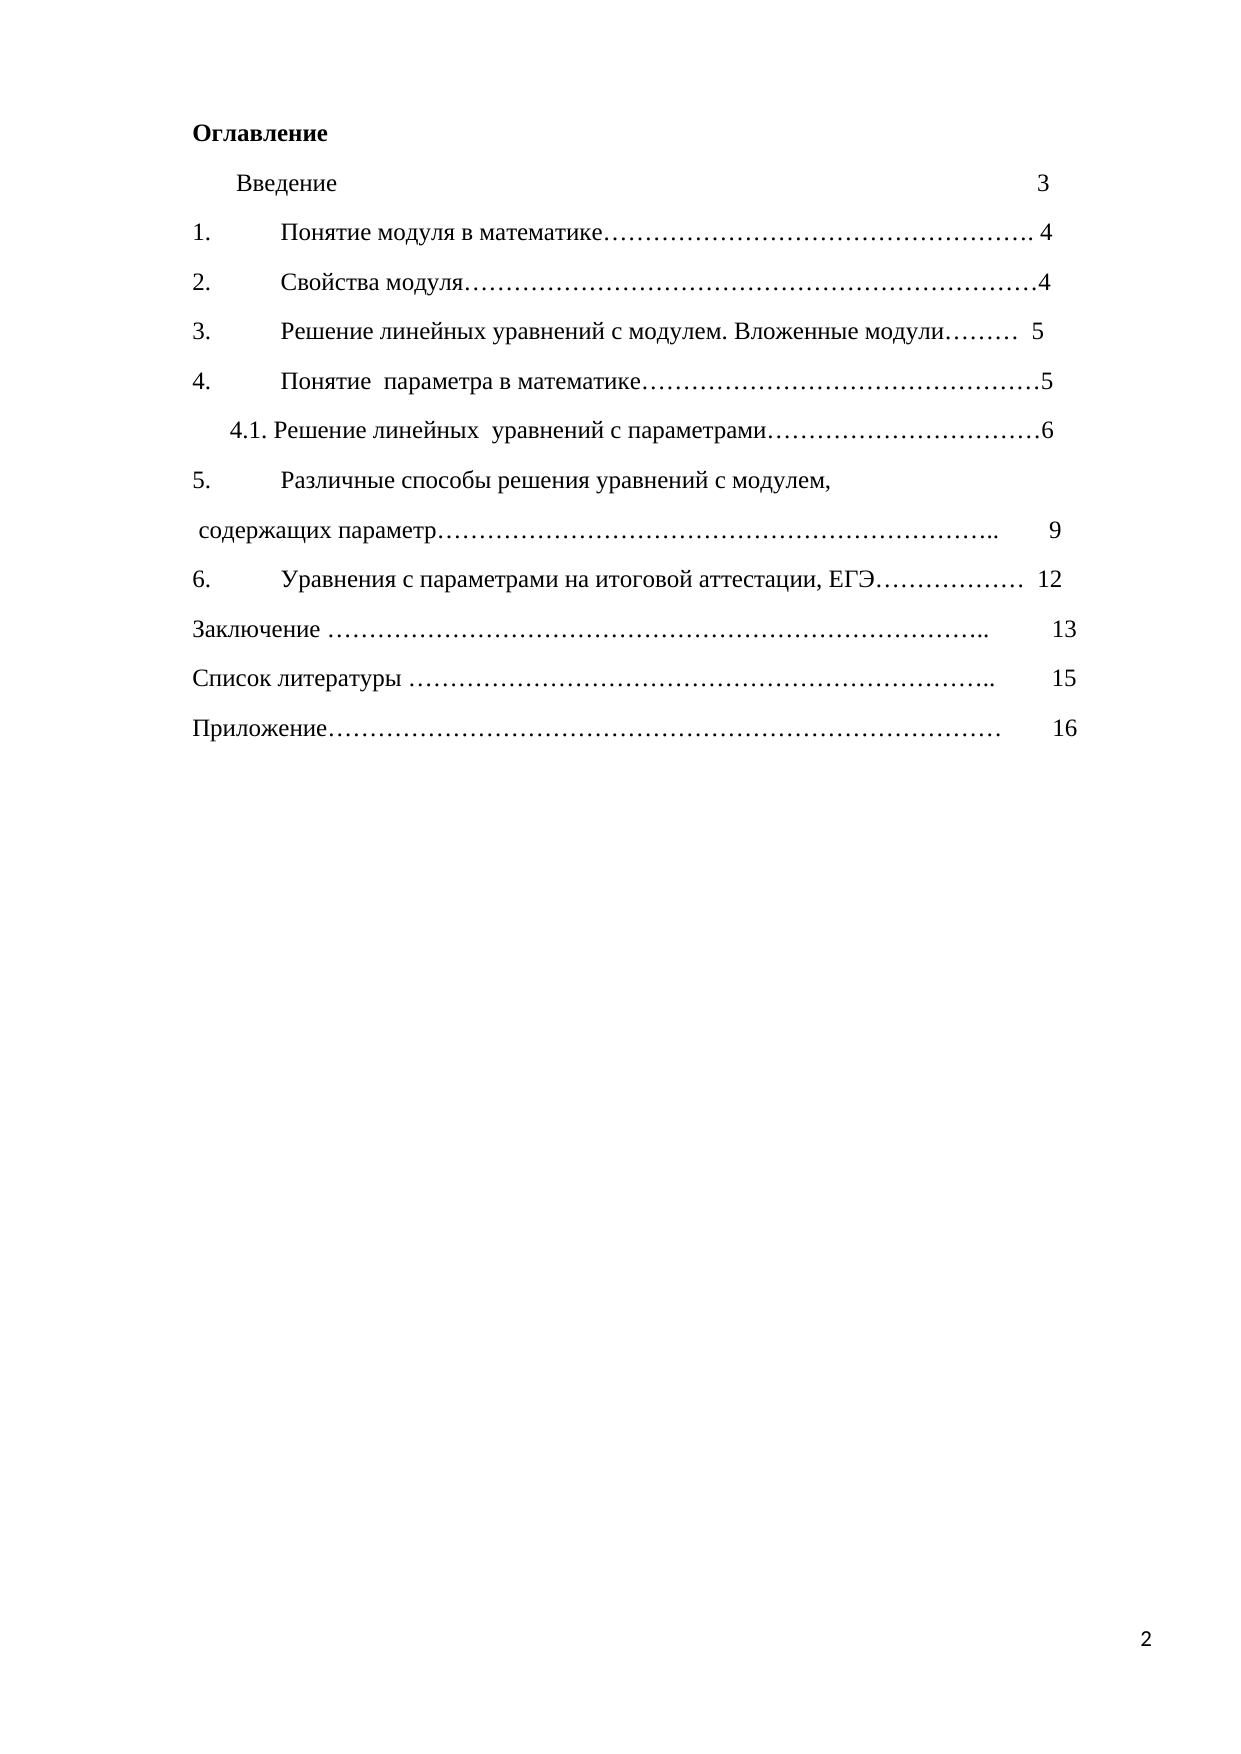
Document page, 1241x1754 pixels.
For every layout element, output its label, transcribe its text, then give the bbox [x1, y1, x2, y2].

text Введение 3 [133, 168, 1152, 196]
list Решение линейных уравнений с модулем. Вложенные модули……… 5 [133, 316, 1152, 345]
list Понятие параметра в математике…………………………………………5 [133, 366, 1152, 395]
list Уравнения с параметрами на итоговой аттестации, ЕГЭ……………… 12 [133, 564, 1152, 593]
list Понятие модуля в математике……………………………………………. 4 [133, 217, 1152, 246]
list Свойства модуля……………………………………………………………4 [133, 267, 1152, 296]
text Оглавление [133, 118, 1152, 147]
text содержащих параметр………………………………………………………….. 9 [133, 515, 1152, 543]
text Список литературы …………………………………………………………….. 15 [133, 663, 1152, 692]
text 4.1. Решение линейных уравнений с параметрами……………………………6 [133, 416, 1152, 444]
text Заключение …………………………………………………………………….. 13 [133, 614, 1152, 643]
text Приложение……………………………………………………………………… 16 [133, 713, 1152, 742]
list Различные способы решения уравнений с модулем, [133, 465, 1152, 494]
